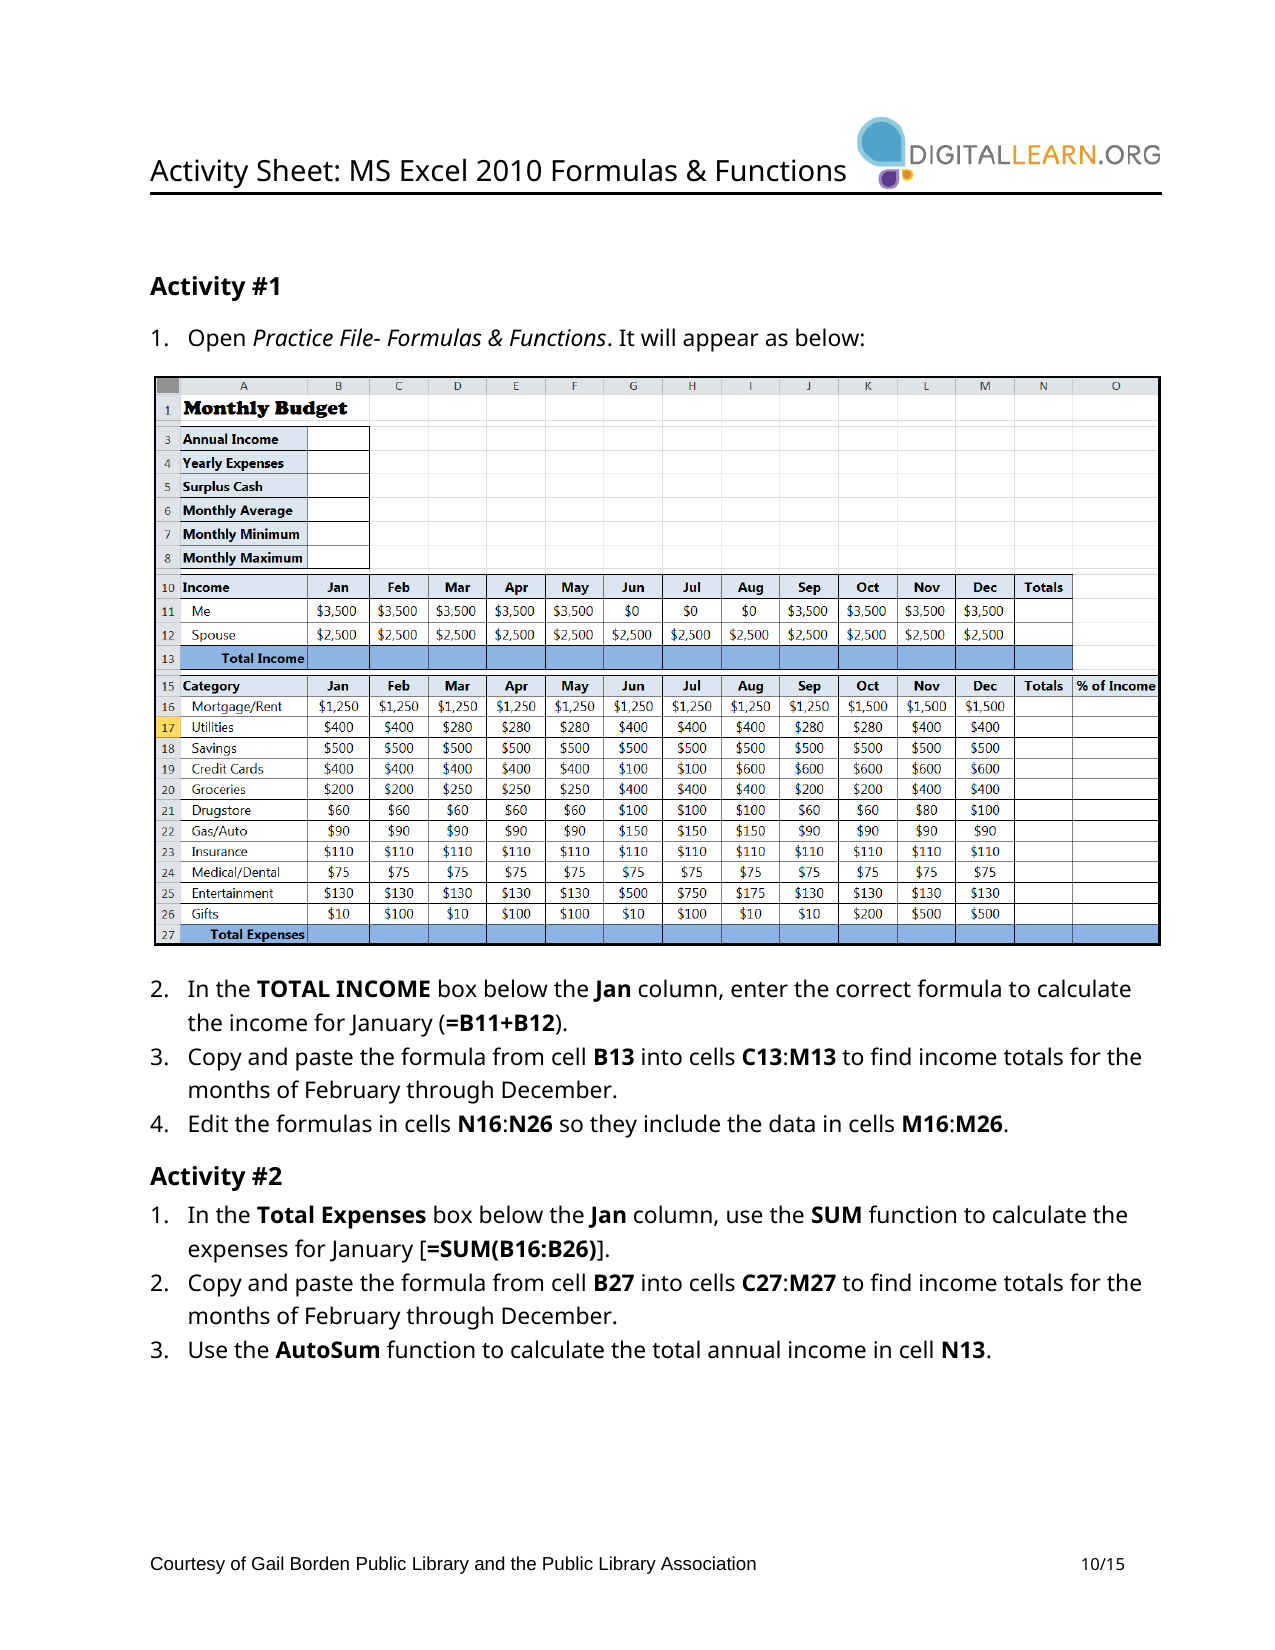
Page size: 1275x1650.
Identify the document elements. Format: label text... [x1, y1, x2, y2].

list Edit the formulas in cells N16:N26 so they include the data in cells M16:M26. [150, 1108, 1162, 1139]
list In the Total Expenses box below the Jan column, use the SUM function to calculate the expenses for January [=SUM(B16:B26)]. [150, 1199, 1162, 1264]
text Activity #2 [150, 1159, 1162, 1193]
list Open Practice File- Formulas & Functions. It will appear as below: [150, 322, 1162, 353]
list Copy and paste the formula from cell B13 into cells C13:M13 to find income totals for the months of February through December. [150, 1041, 1162, 1106]
picture [156, 378, 1158, 943]
text Activity #1 [150, 268, 1162, 303]
picture [857, 117, 1160, 189]
list Copy and paste the formula from cell B27 into cells C27:M27 to find income totals for the months of February through December. [150, 1266, 1162, 1331]
list In the TOTAL INCOME box below the Jan column, enter the correct formula to calculate the income for January (=B11+B12). [150, 973, 1162, 1038]
list Use the AutoSum function to calculate the total annual income in cell N13. [150, 1334, 1162, 1365]
text Activity Sheet: MS Excel 2010 Formulas & Functions [150, 150, 1162, 192]
